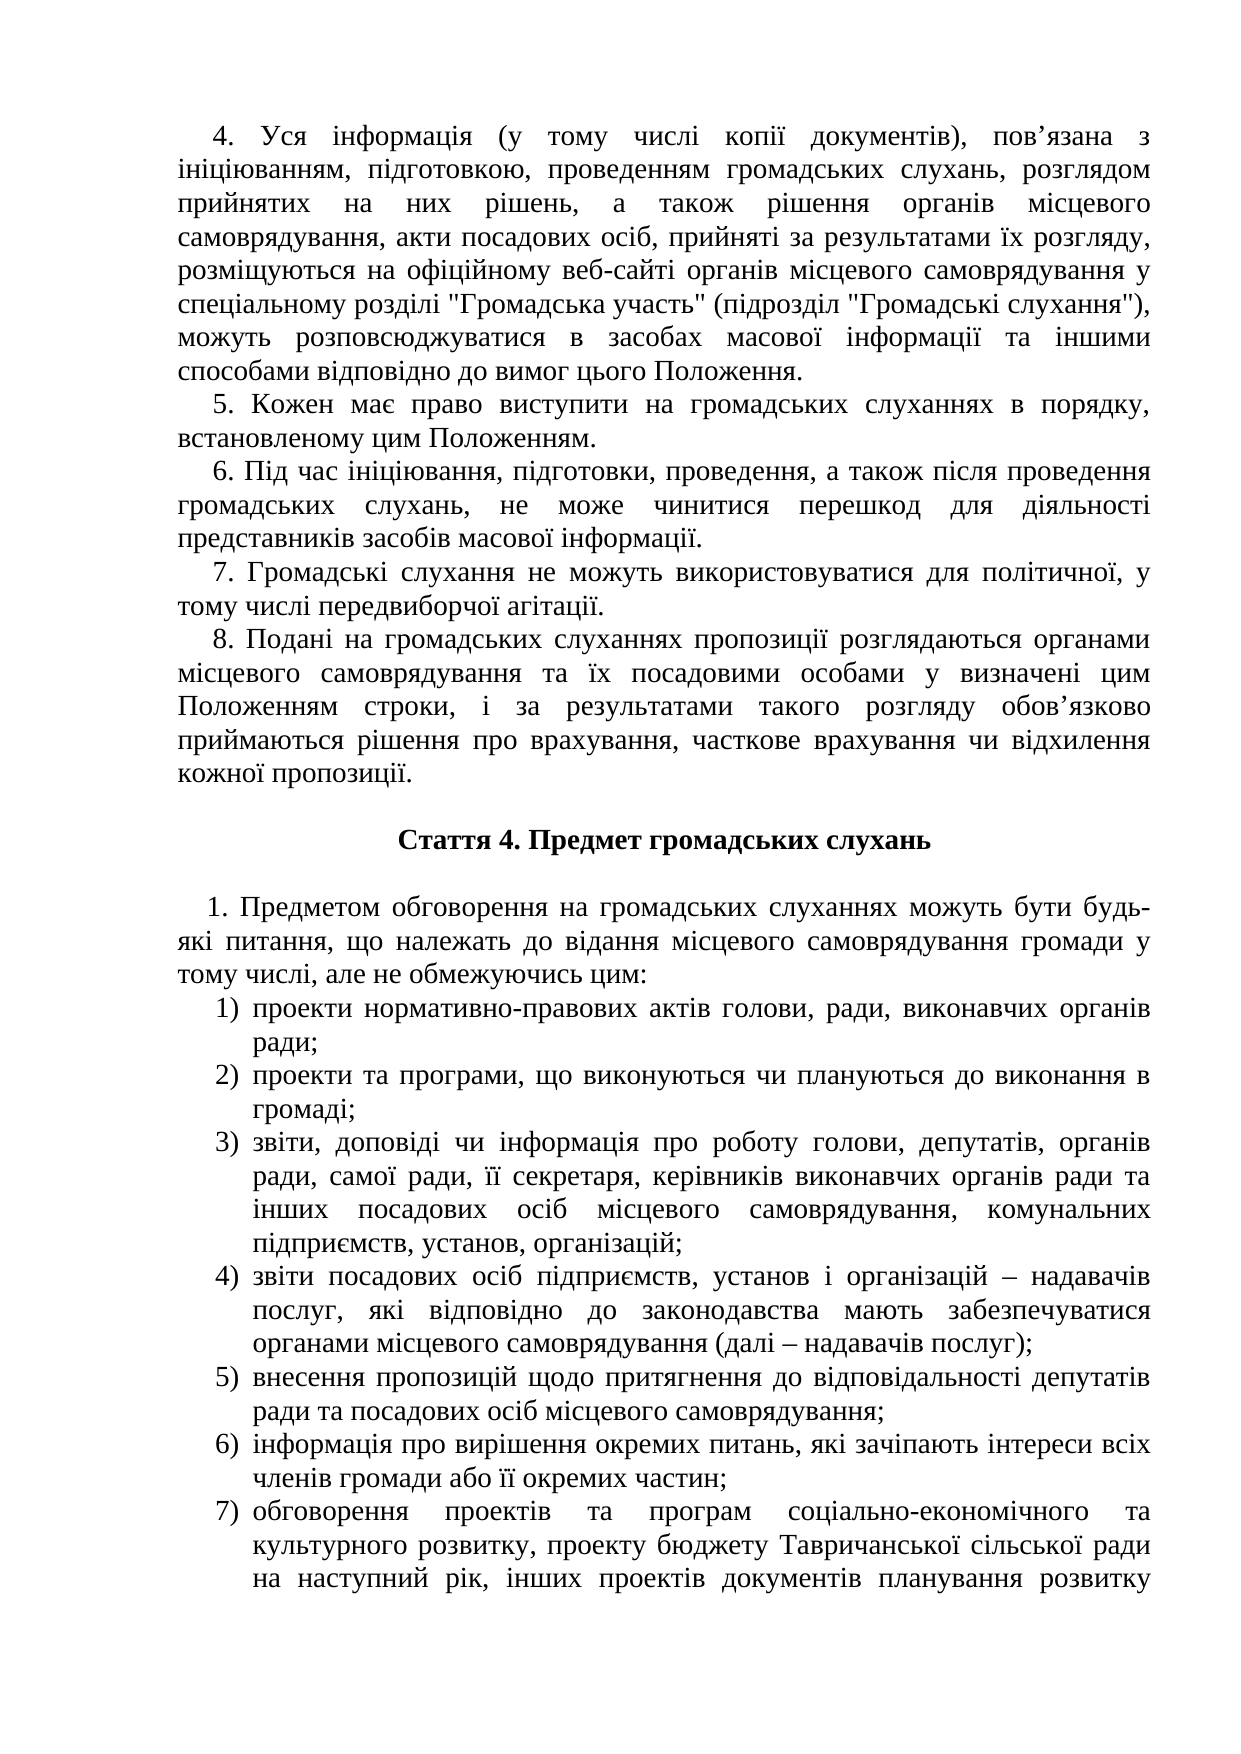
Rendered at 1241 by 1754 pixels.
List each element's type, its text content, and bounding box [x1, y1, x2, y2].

list інформація про вирішення окремих питань, які зачіпають інтереси всіх членів громади або її окремих частин; [215, 1426, 1152, 1493]
text 4. Уся інформація (у тому числі копії документів), пов’язана з ініціюванням, підготовкою, проведенням громадських слухань, розглядом прийнятих на них рішень, а також рішення органів місцевого самоврядування, акти посадових осіб, прийняті за результатами їх розгляду, розміщуються на офіційному веб-сайті органів місцевого самоврядування у спеціальному розділі "Громадська участь" (підрозділ "Громадські слухання"), можуть розповсюджуватися в засобах масової інформації та іншими способами відповідно до вимог цього Положення. [177, 118, 1152, 386]
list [215, 1493, 1152, 1594]
list звіти посадових осіб підприємств, установ і організацій – надавачів послуг, які відповідно до законодавства мають забезпечуватися органами місцевого самоврядування (далі – надавачів послуг); [215, 1258, 1152, 1359]
list звіти, доповіді чи інформація про роботу голови, депутатів, органів ради, самої ради, її секретаря, керівників виконавчих органів ради та інших посадових осіб місцевого самоврядування, комунальних підприємств, установ, організацій; [215, 1124, 1152, 1258]
text Стаття 4. Предмет громадських слухань [177, 822, 1152, 856]
text 8. Подані на громадських слуханнях пропозиції розглядаються органами місцевого самоврядування та їх посадовими особами у визначені цим Положенням строки, і за результатами такого розгляду обов’язково приймаються рішення про врахування, часткове врахування чи відхилення кожної пропозиції. [177, 621, 1152, 789]
text 6. Під час ініціювання, підготовки, проведення, а також після проведення громадських слухань, не може чинитися перешкод для діяльності представників засобів масової інформації. [177, 453, 1152, 554]
list внесення пропозицій щодо притягнення до відповідальності депутатів ради та посадових осіб місцевого самоврядування; [215, 1359, 1152, 1426]
list проекти нормативно-правових актів голови, ради, виконавчих органів ради; [215, 990, 1152, 1057]
text 7. Громадські слухання не можуть використовуватися для політичної, у тому числі передвиборчої агітації. [177, 554, 1152, 621]
text 1. Предметом обговорення на громадських слуханнях можуть бути будь-які питання, що належать до відання місцевого самоврядування громади у тому числі, але не обмежуючись цим: [177, 889, 1152, 990]
list проекти та програми, що виконуються чи плануються до виконання в громаді; [215, 1057, 1152, 1124]
text 5. Кожен має право виступити на громадських слуханнях в порядку, встановленому цим Положенням. [177, 386, 1152, 453]
